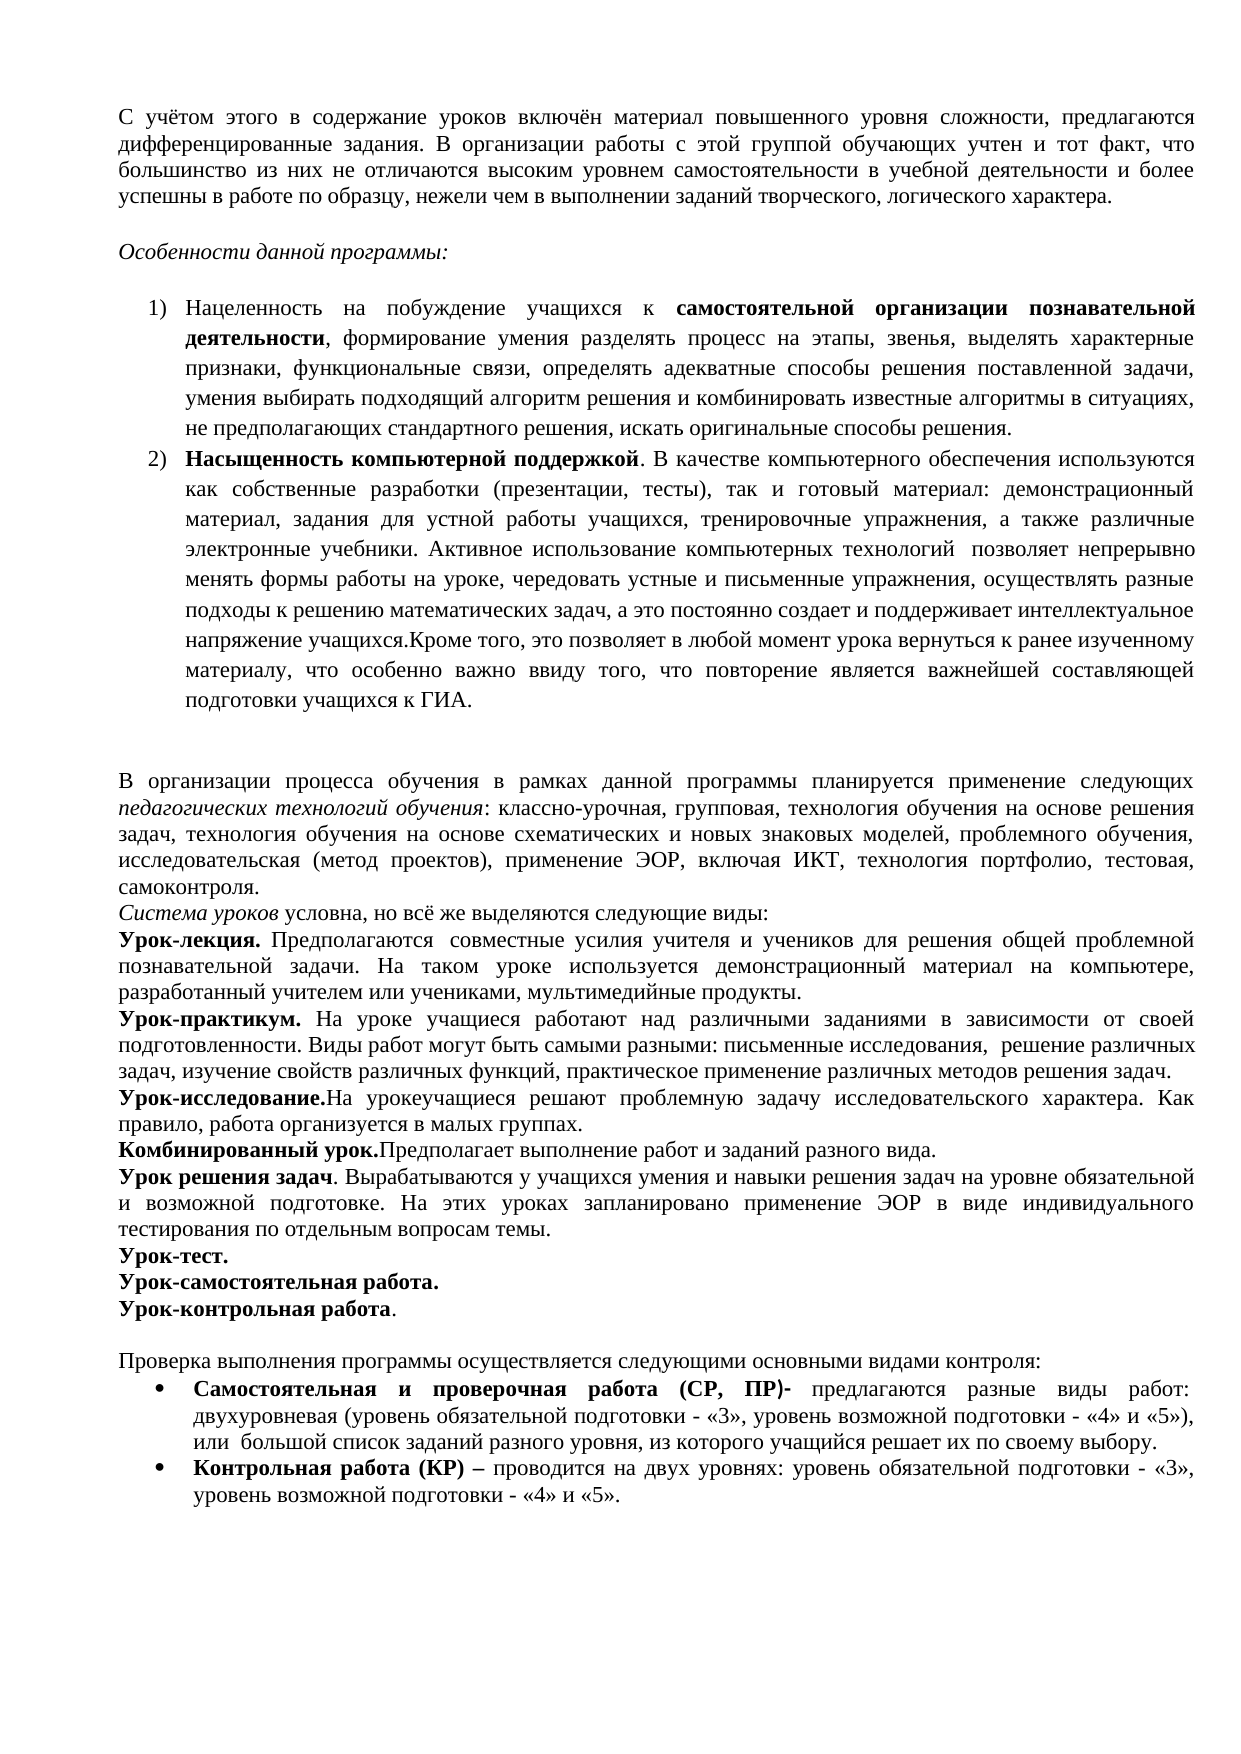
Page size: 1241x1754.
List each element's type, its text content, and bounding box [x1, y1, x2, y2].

text Урок-практикум. На уроке учащиеся работают над различными заданиями в зависимости от своей подготовленности. Виды работ могут быть самыми разными: письменные исследования, решение различных задач, изучение свойств различных функций, практическое применение различных методов решения задач. [118, 1005, 1196, 1084]
text Проверка выполнения программы осуществляется следующими основными видами контроля: [118, 1347, 1196, 1374]
text Урок-исследование.На урокеучащиеся решают проблемную задачу исследовательского характера. Как правило, работа организуется в малых группах. [118, 1084, 1196, 1136]
list Нацеленность на побуждение учащихся к самостоятельной организации познавательной деятельности, формирование умения разделять процесс на этапы, звенья, выделять характерные признаки, функциональные связи, определять адекватные способы решения поставленной задачи, умения выбирать подходящий алгоритм решения и комбинировать известные алгоритмы в ситуациях, не предполагающих стандартного решения, искать оригинальные способы решения. [148, 293, 1196, 441]
list Насыщенность компьютерной поддержкой. В качестве компьютерного обеспечения используются как собственные разработки (презентации, тесты), так и готовый материал: демонстрационный материал, задания для устной работы учащихся, тренировочные упражнения, а также различные электронные учебники. Активное использование компьютерных технологий позволяет непрерывно менять формы работы на уроке, чередовать устные и письменные упражнения, осуществлять разные подходы к решению математических задач, а это постоянно создает и поддерживает интеллектуальное напряжение учащихся.Кроме того, это позволяет в любой момент урока вернуться к ранее изученному материалу, что особенно важно ввиду того, что повторение является важнейшей составляющей подготовки учащихся к ГИА. [148, 444, 1196, 713]
list Самостоятельная и проверочная работа (СР, ПР)- предлагаются разные виды работ: двухуровневая (уровень обязательной подготовки - «3», уровень возможной подготовки - «4» и «5»), или большой список заданий разного уровня, из которого учащийся решает их по своему выбору. [156, 1374, 1196, 1454]
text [118, 103, 1196, 209]
text Особенности данной программы: [118, 238, 1196, 264]
text Система уроков условна, но всё же выделяются следующие виды: [118, 899, 1196, 926]
text Комбинированный урок.Предполагает выполнение работ и заданий разного вида. [118, 1136, 1196, 1163]
text Урок-контрольная работа. [118, 1294, 1196, 1321]
text В организации процесса обучения в рамках данной программы планируется применение следующих педагогических технологий обучения: классно-урочная, групповая, технология обучения на основе решения задач, технология обучения на основе схематических и новых знаковых моделей, проблемного обучения, исследовательская (метод проектов), применение ЭОР, включая ИКТ, технология портфолио, тестовая, самоконтроля. [118, 767, 1196, 899]
text Урок решения задач. Вырабатываются у учащихся умения и навыки решения задач на уровне обязательной и возможной подготовке. На этих уроках запланировано применение ЭОР в виде индивидуального тестирования по отдельным вопросам темы. [118, 1163, 1196, 1242]
text Урок-лекция. Предполагаются совместные усилия учителя и учеников для решения общей проблемной познавательной задачи. На таком уроке используется демонстрационный материал на компьютере, разработанный учителем или учениками, мультимедийные продукты. [118, 926, 1196, 1005]
text Урок-тест. [118, 1242, 1196, 1268]
list Контрольная работа (КР) – проводится на двух уровнях: уровень обязательной подготовки - «3», уровень возможной подготовки - «4» и «5». [156, 1454, 1196, 1507]
text Урок-самостоятельная работа. [118, 1268, 1196, 1294]
